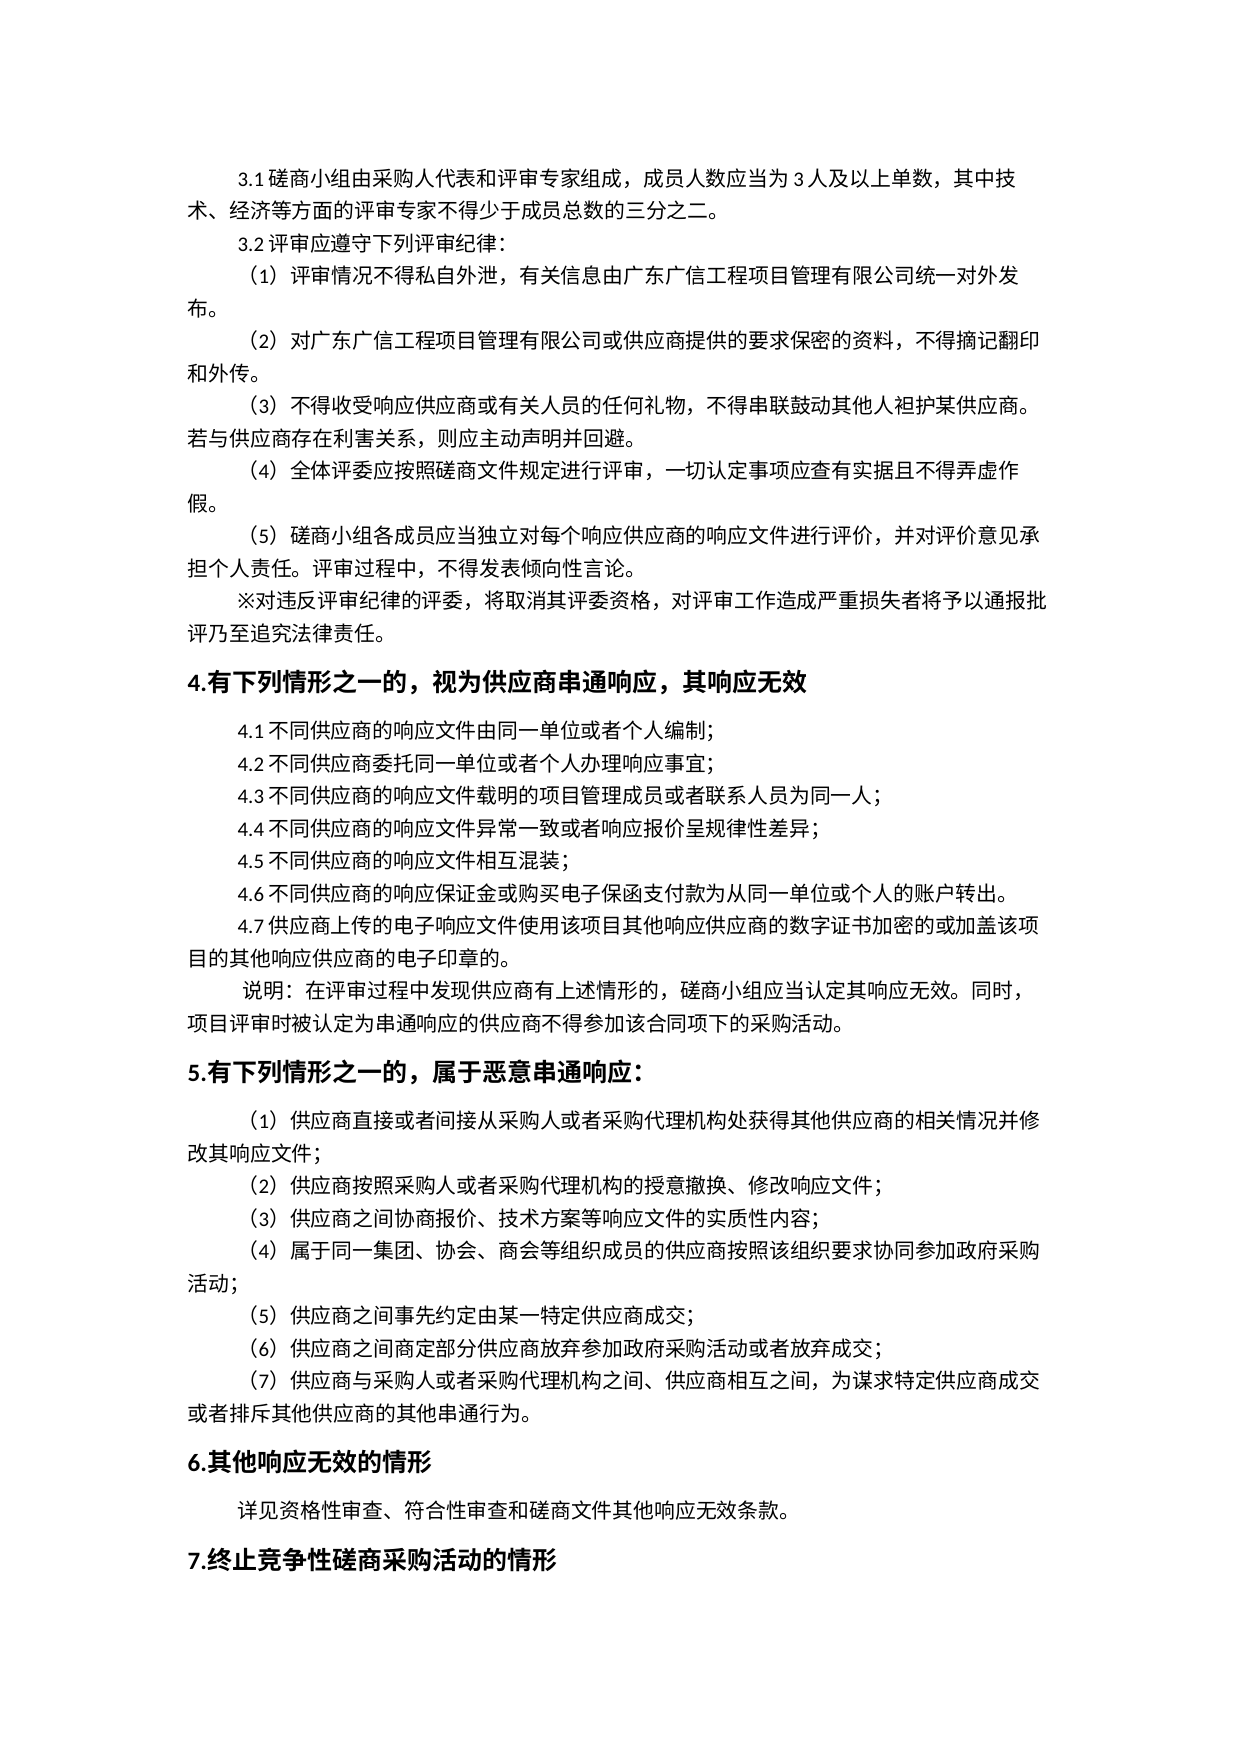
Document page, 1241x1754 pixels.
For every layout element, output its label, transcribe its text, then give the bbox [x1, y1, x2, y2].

text 3.1磋商小组由采购人代表和评审专家组成，成员人数应当为3人及以上单数，其中技术、经济等方面的评审专家不得少于成员总数的三分之二。 [187, 162, 1053, 227]
text （4）属于同一集团、协会、商会等组织成员的供应商按照该组织要求协同参加政府采购活动； [187, 1234, 1053, 1299]
text （3）供应商之间协商报价、技术方案等响应文件的实质性内容； [187, 1202, 1053, 1234]
text （5）磋商小组各成员应当独立对每个响应供应商的响应文件进行评价，并对评价意见承担个人责任。评审过程中，不得发表倾向性言论。 [187, 519, 1053, 584]
text 4.1不同供应商的响应文件由同一单位或者个人编制； [187, 714, 1053, 747]
text （2）对广东广信工程项目管理有限公司或供应商提供的要求保密的资料，不得摘记翻印和外传。 [187, 324, 1053, 389]
text （2）供应商按照采购人或者采购代理机构的授意撤换、修改响应文件； [187, 1169, 1053, 1202]
text （1）供应商直接或者间接从采购人或者采购代理机构处获得其他供应商的相关情况并修改其响应文件； [187, 1104, 1053, 1169]
text 4.5不同供应商的响应文件相互混装； [187, 844, 1053, 877]
text 3.2评审应遵守下列评审纪律： [187, 227, 1053, 259]
text 4.4不同供应商的响应文件异常一致或者响应报价呈规律性差异； [187, 812, 1053, 844]
text 4.有下列情形之一的，视为供应商串通响应，其响应无效 [187, 649, 1053, 714]
text （7）供应商与采购人或者采购代理机构之间、供应商相互之间，为谋求特定供应商成交或者排斥其他供应商的其他串通行为。 [187, 1364, 1053, 1429]
text 7.终止竞争性磋商采购活动的情形 [187, 1527, 1053, 1592]
text （3）不得收受响应供应商或有关人员的任何礼物，不得串联鼓动其他人袒护某供应商。若与供应商存在利害关系，则应主动声明并回避。 [187, 389, 1053, 454]
text 6.其他响应无效的情形 [187, 1429, 1053, 1494]
text 4.2不同供应商委托同一单位或者个人办理响应事宜； [187, 747, 1053, 779]
text ※对违反评审纪律的评委，将取消其评委资格，对评审工作造成严重损失者将予以通报批评乃至追究法律责任。 [187, 584, 1053, 649]
text （6）供应商之间商定部分供应商放弃参加政府采购活动或者放弃成交； [187, 1332, 1053, 1364]
text （5）供应商之间事先约定由某一特定供应商成交； [187, 1299, 1053, 1332]
text 说明：在评审过程中发现供应商有上述情形的，磋商小组应当认定其响应无效。同时，项目评审时被认定为串通响应的供应商不得参加该合同项下的采购活动。 [187, 974, 1053, 1039]
text （4）全体评委应按照磋商文件规定进行评审，一切认定事项应查有实据且不得弄虚作假。 [187, 454, 1053, 519]
text （1）评审情况不得私自外泄，有关信息由广东广信工程项目管理有限公司统一对外发布。 [187, 259, 1053, 324]
text 4.6不同供应商的响应保证金或购买电子保函支付款为从同一单位或个人的账户转出。 [187, 877, 1053, 909]
text 4.3不同供应商的响应文件载明的项目管理成员或者联系人员为同一人； [187, 779, 1053, 812]
text 5.有下列情形之一的，属于恶意串通响应： [187, 1039, 1053, 1104]
text 4.7供应商上传的电子响应文件使用该项目其他响应供应商的数字证书加密的或加盖该项目的其他响应供应商的电子印章的。 [187, 909, 1053, 974]
text 详见资格性审查、符合性审查和磋商文件其他响应无效条款。 [187, 1494, 1053, 1527]
